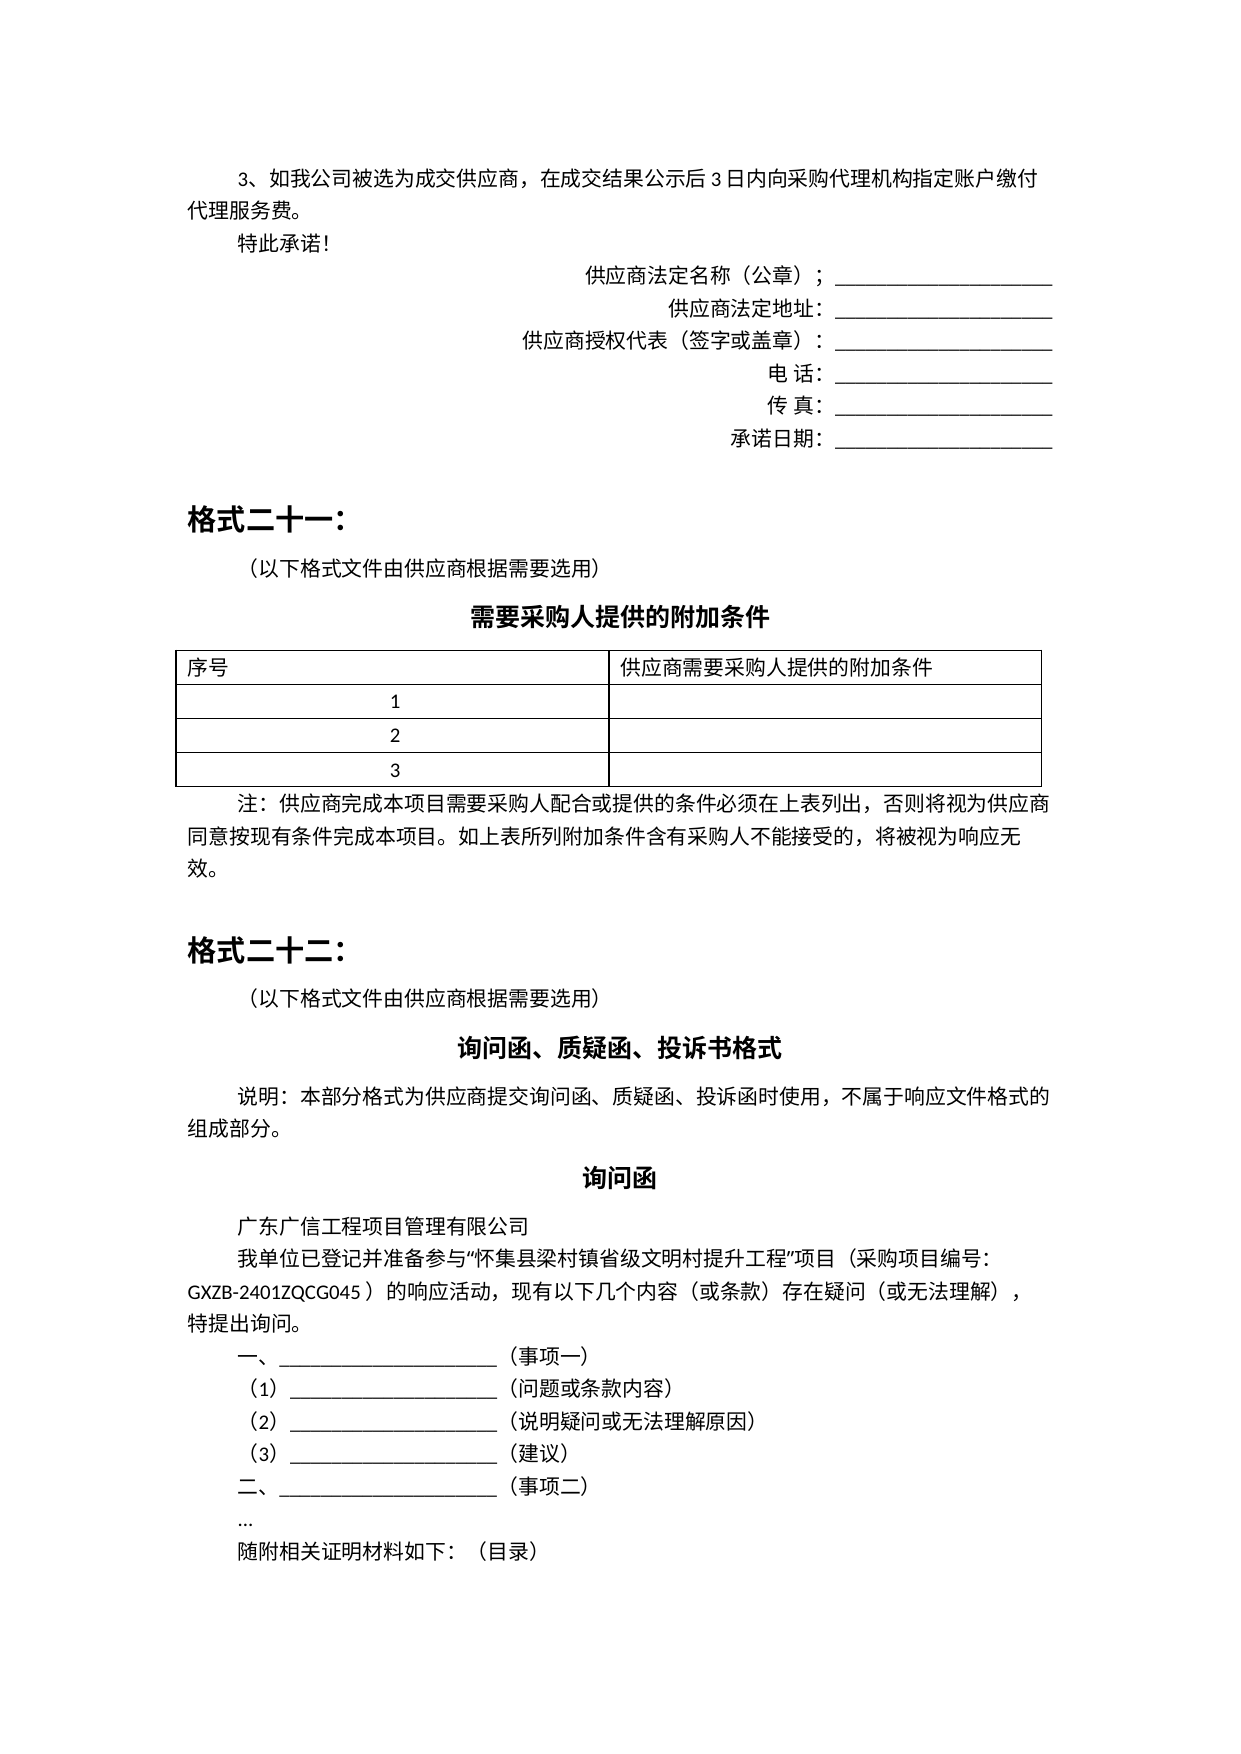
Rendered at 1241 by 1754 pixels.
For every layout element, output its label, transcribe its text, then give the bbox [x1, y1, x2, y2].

text 说明：本部分格式为供应商提交询问函、质疑函、投诉函时使用，不属于响应文件格式的组成部分。 [187, 1080, 1053, 1145]
text 二、_____________________（事项二） [187, 1470, 1053, 1502]
text 特此承诺！ [187, 227, 1053, 259]
text 格式二十一： [187, 487, 1053, 552]
text 供应商法定名称（公章）；_____________________ [187, 259, 1053, 292]
text 电 话：_____________________ [187, 357, 1053, 389]
table_cell 2 [177, 719, 608, 752]
text （1）____________________（问题或条款内容） [187, 1372, 1053, 1405]
text 询问函 [187, 1145, 1053, 1210]
text 供应商法定地址：_____________________ [187, 292, 1053, 324]
text （以下格式文件由供应商根据需要选用） [187, 552, 1053, 584]
text 广东广信工程项目管理有限公司 [187, 1210, 1053, 1242]
table_cell 1 [177, 685, 608, 718]
text 询问函、质疑函、投诉书格式 [187, 1015, 1053, 1080]
text （3）____________________（建议） [187, 1437, 1053, 1470]
text 注：供应商完成本项目需要采购人配合或提供的条件必须在上表列出，否则将视为供应商同意按现有条件完成本项目。如上表所列附加条件含有采购人不能接受的，将被视为响应无效。 [187, 787, 1053, 885]
table_header 供应商需要采购人提供的附加条件 [610, 651, 1041, 683]
text 承诺日期：_____________________ [187, 422, 1053, 454]
text 一、_____________________（事项一） [187, 1340, 1053, 1372]
table_cell [610, 685, 1041, 718]
text 传 真：_____________________ [187, 389, 1053, 422]
text （以下格式文件由供应商根据需要选用） [187, 982, 1053, 1015]
table_cell 3 [177, 753, 608, 786]
table_cell [610, 719, 1041, 752]
table_header 序号 [177, 651, 608, 683]
text 随附相关证明材料如下：（目录） [187, 1535, 1053, 1567]
text （2）____________________（说明疑问或无法理解原因） [187, 1405, 1053, 1437]
text 供应商授权代表（签字或盖章）：_____________________ [187, 324, 1053, 357]
text 我单位已登记并准备参与“怀集县梁村镇省级文明村提升工程”项目（采购项目编号：GXZB-2401ZQCG045 ）的响应活动，现有以下几个内容（或条款）存在疑问（或无法理解），特提出询问。 [187, 1242, 1053, 1340]
text 需要采购人提供的附加条件 [187, 584, 1053, 649]
text 3、如我公司被选为成交供应商，在成交结果公示后3日内向采购代理机构指定账户缴付代理服务费。 [187, 162, 1053, 227]
text 格式二十二： [187, 917, 1053, 982]
table_cell [610, 753, 1041, 786]
text ... [187, 1502, 1053, 1535]
